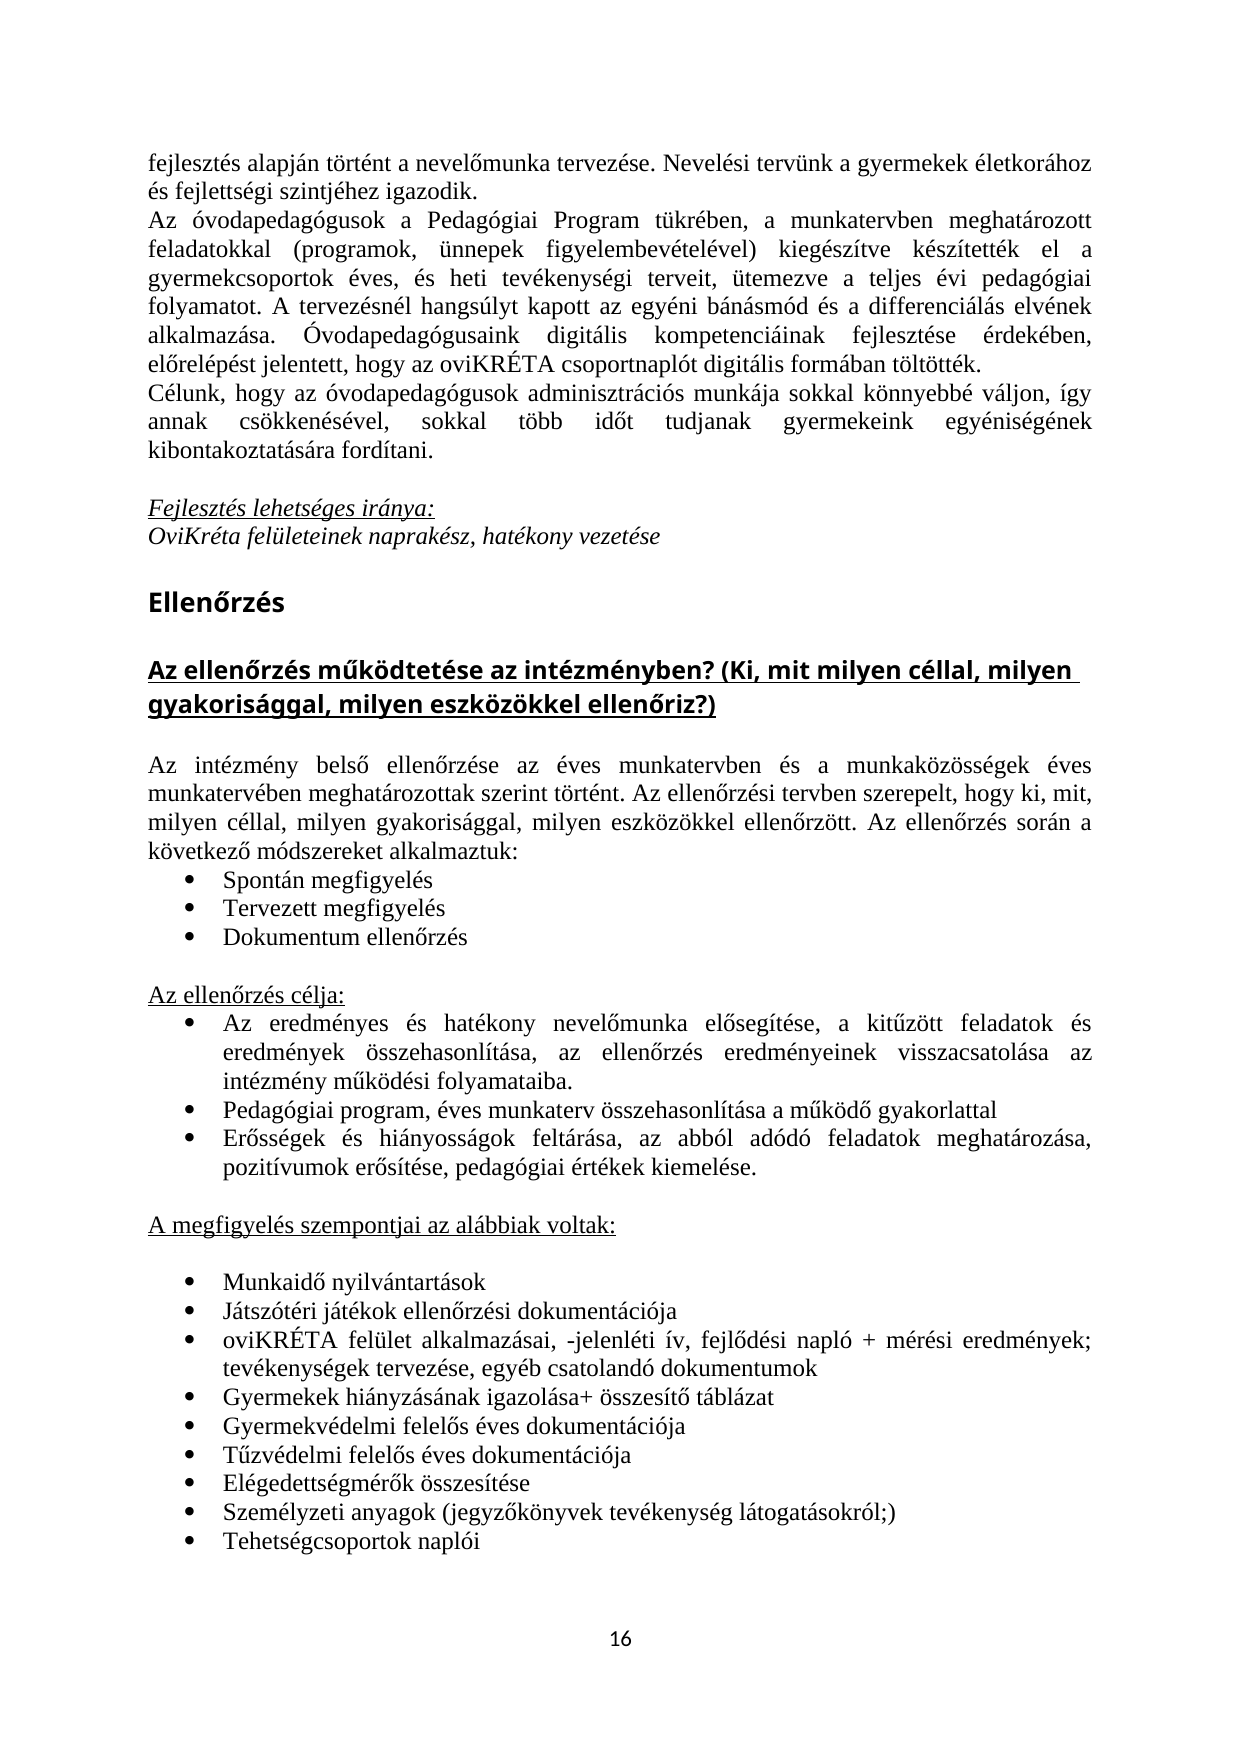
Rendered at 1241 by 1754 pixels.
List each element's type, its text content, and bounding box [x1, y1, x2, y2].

list Elégedettségmérők összesítése [185, 1468, 1093, 1497]
list Az eredményes és hatékony nevelőmunka elősegítése, a kitűzött feladatok és eredmények összehasonlítása, az ellenőrzés eredményeinek visszacsatolása az intézmény működési folyamataiba. [185, 1008, 1093, 1095]
list Dokumentum ellenőrzés [185, 922, 1093, 951]
text Az intézmény belső ellenőrzése az éves munkatervben és a munkaközösségek éves munkatervében meghatározottak szerint történt. Az ellenőrzési tervben szerepelt, hogy ki, mit, milyen céllal, milyen gyakorisággal, milyen eszközökkel ellenőrzött. Az ellenőrzés során a következő módszereket alkalmaztuk: [148, 750, 1093, 865]
list Erősségek és hiányosságok feltárása, az abból adódó feladatok meghatározása, pozitívumok erősítése, pedagógiai értékek kiemelése. [185, 1123, 1093, 1181]
list Gyermekek hiányzásának igazolása+ összesítő táblázat [185, 1382, 1093, 1411]
list oviKRÉTA felület alkalmazásai, -jelenléti ív, fejlődési napló + mérési eredmények; tevékenységek tervezése, egyéb csatolandó dokumentumok [185, 1325, 1093, 1382]
text Az óvodapedagógusok a Pedagógiai Program tükrében, a munkatervben meghatározott feladatokkal (programok, ünnepek figyelembevételével) kiegészítve készítették el a gyermekcsoportok éves, és heti tevékenységi terveit, ütemezve a teljes évi pedagógiai folyamatot. A tervezésnél hangsúlyt kapott az egyéni bánásmód és a differenciálás elvének alkalmazása. Óvodapedagógusaink digitális kompetenciáinak fejlesztése érdekében, előrelépést jelentett, hogy az oviKRÉTA csoportnaplót digitális formában töltötték. [148, 205, 1093, 378]
text A megfigyelés szempontjai az alábbiak voltak: [148, 1210, 1093, 1238]
list Tervezett megfigyelés [185, 893, 1093, 922]
text Az ellenőrzés célja: [148, 980, 1093, 1008]
text Célunk, hogy az óvodapedagógusok adminisztrációs munkája sokkal könnyebbé váljon, így annak csökkenésével, sokkal több időt tudjanak gyermekeink egyéniségének kibontakoztatására fordítani. [148, 378, 1093, 464]
list Tűzvédelmi felelős éves dokumentációja [185, 1440, 1093, 1468]
list Gyermekvédelmi felelős éves dokumentációja [185, 1411, 1093, 1440]
text Fejlesztés lehetséges iránya: [148, 493, 1093, 521]
list Játszótéri játékok ellenőrzési dokumentációja [185, 1296, 1093, 1325]
list Tehetségcsoportok naplói [185, 1526, 1093, 1555]
list Személyzeti anyagok (jegyzőkönyvek tevékenység látogatásokról;) [185, 1497, 1093, 1526]
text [148, 148, 1093, 205]
list OviKréta felületeinek naprakész, hatékony vezetése [148, 521, 1093, 550]
list Munkaidő nyilvántartások [185, 1267, 1093, 1296]
subtitle Az ellenőrzés működtetése az intézményben? (Ki, mit milyen céllal, milyen gyakorisággal, milyen eszközökkel ellenőriz?) [148, 653, 1093, 721]
subtitle Ellenőrzés [148, 583, 1093, 620]
list Pedagógiai program, éves munkaterv összehasonlítása a működő gyakorlattal [185, 1095, 1093, 1123]
list Spontán megfigyelés [185, 865, 1093, 893]
